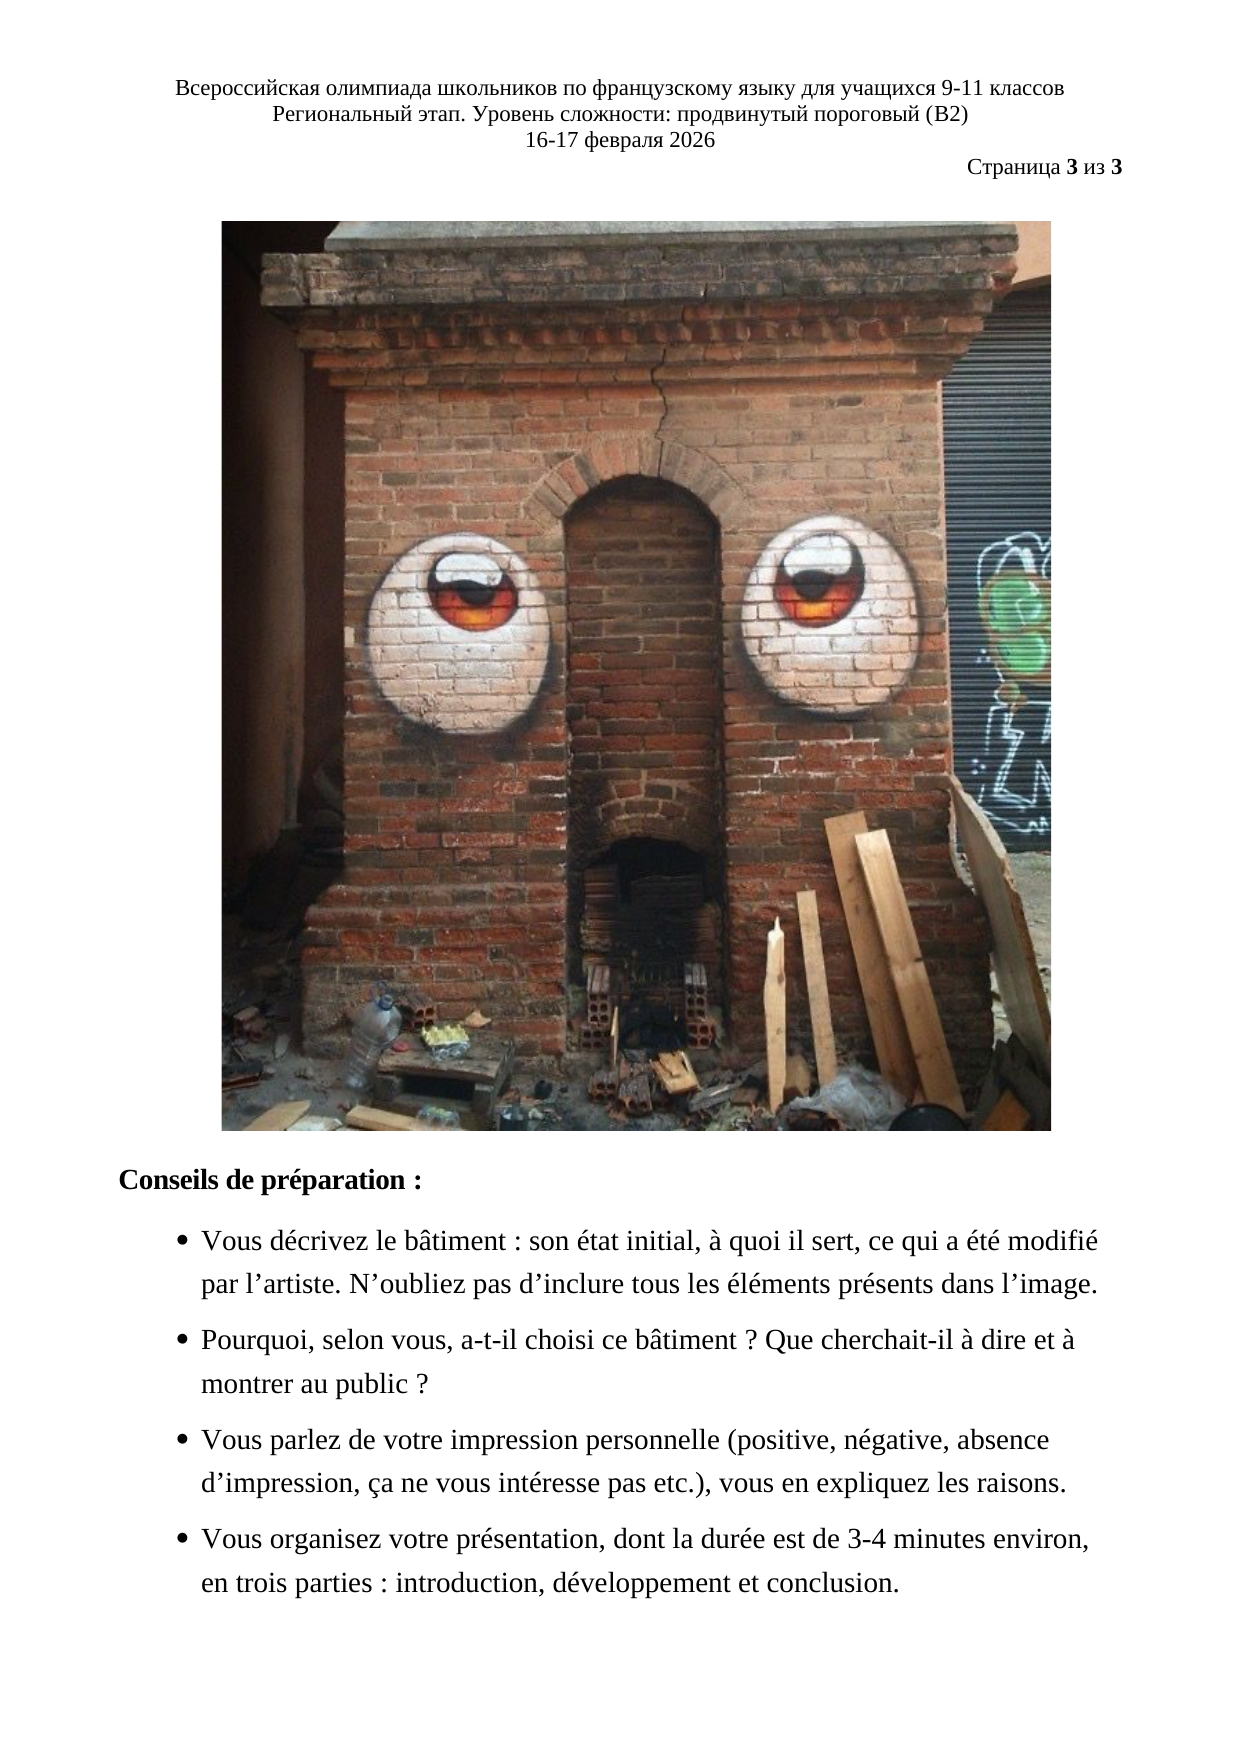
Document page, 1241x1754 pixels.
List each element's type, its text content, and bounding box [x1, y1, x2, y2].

text Conseils de préparation : [118, 1162, 1122, 1196]
list Vous décrivez le bâtiment : son état initial, à quoi il sert, ce qui a été modifié par l’artiste. N’oubliez pas d’inclure tous les éléments présents dans l’image. [177, 1223, 1122, 1300]
picture [221, 221, 1052, 1131]
list Vous organisez votre présentation, dont la durée est de 3-4 minutes environ, en trois parties : introduction, développement et conclusion. [177, 1522, 1122, 1599]
list Vous parlez de votre impression personnelle (positive, négative, absence d’impression, ça ne vous intéresse pas etc.), vous en expliquez les raisons. [177, 1422, 1122, 1499]
list Pourquoi, selon vous, a-t-il choisi ce bâtiment ? Que cherchait-il à dire et à montrer au public ? [177, 1322, 1122, 1399]
